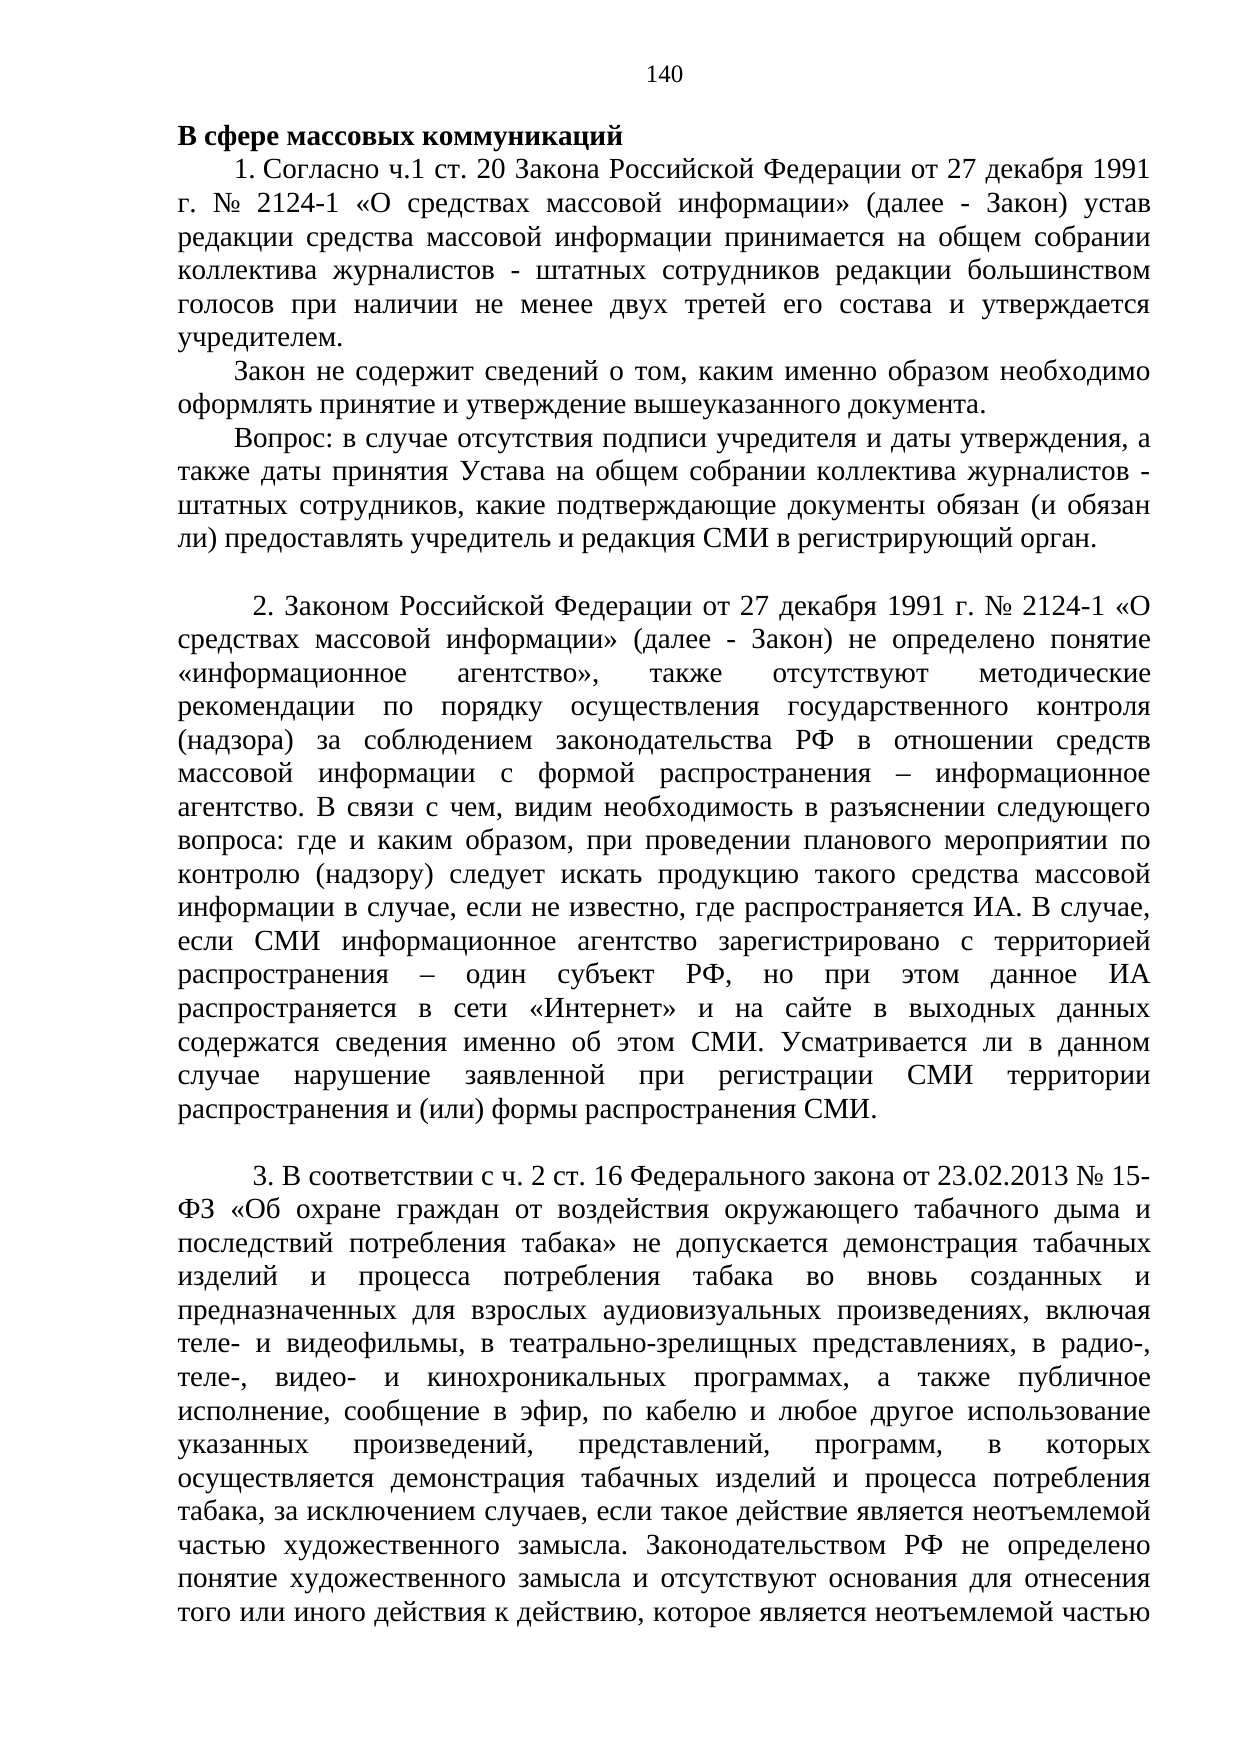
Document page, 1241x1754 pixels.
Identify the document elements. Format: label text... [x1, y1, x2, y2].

text Вопрос: в случае отсутствия подписи учредителя и даты утверждения, а также даты принятия Устава на общем собрании коллектива журналистов - штатных сотрудников, какие подтверждающие документы обязан (и обязан ли) предоставлять учредитель и редакция СМИ в регистрирующий орган. [177, 420, 1152, 554]
text В сфере массовых коммуникаций [177, 118, 1152, 152]
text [177, 1158, 1152, 1627]
text 1. Согласно ч.1 ст. 20 Закона Российской Федерации от 27 декабря 1991 г. № 2124-1 «О средствах массовой информации» (далее - Закон) устав редакции средства массовой информации принимается на общем собрании коллектива журналистов - штатных сотрудников редакции большинством голосов при наличии не менее двух третей его состава и утверждается учредителем. [177, 152, 1152, 353]
text Закон не содержит сведений о том, каким именно образом необходимо оформлять принятие и утверждение вышеуказанного документа. [177, 353, 1152, 420]
text 2. Законом Российской Федерации от 27 декабря 1991 г. № 2124-1 «О средствах массовой информации» (далее - Закон) не определено понятие «информационное агентство», также отсутствуют методические рекомендации по порядку осуществления государственного контроля (надзора) за соблюдением законодательства РФ в отношении средств массовой информации с формой распространения – информационное агентство. В связи с чем, видим необходимость в разъяснении следующего вопроса: где и каким образом, при проведении планового мероприятии по контролю (надзору) следует искать продукцию такого средства массовой информации в случае, если не известно, где распространяется ИА. В случае, если СМИ информационное агентство зарегистрировано с территорией распространения – один субъект РФ, но при этом данное ИА распространяется в сети «Интернет» и на сайте в выходных данных содержатся сведения именно об этом СМИ. Усматривается ли в данном случае нарушение заявленной при регистрации СМИ территории распространения и (или) формы распространения СМИ. [177, 588, 1152, 1124]
